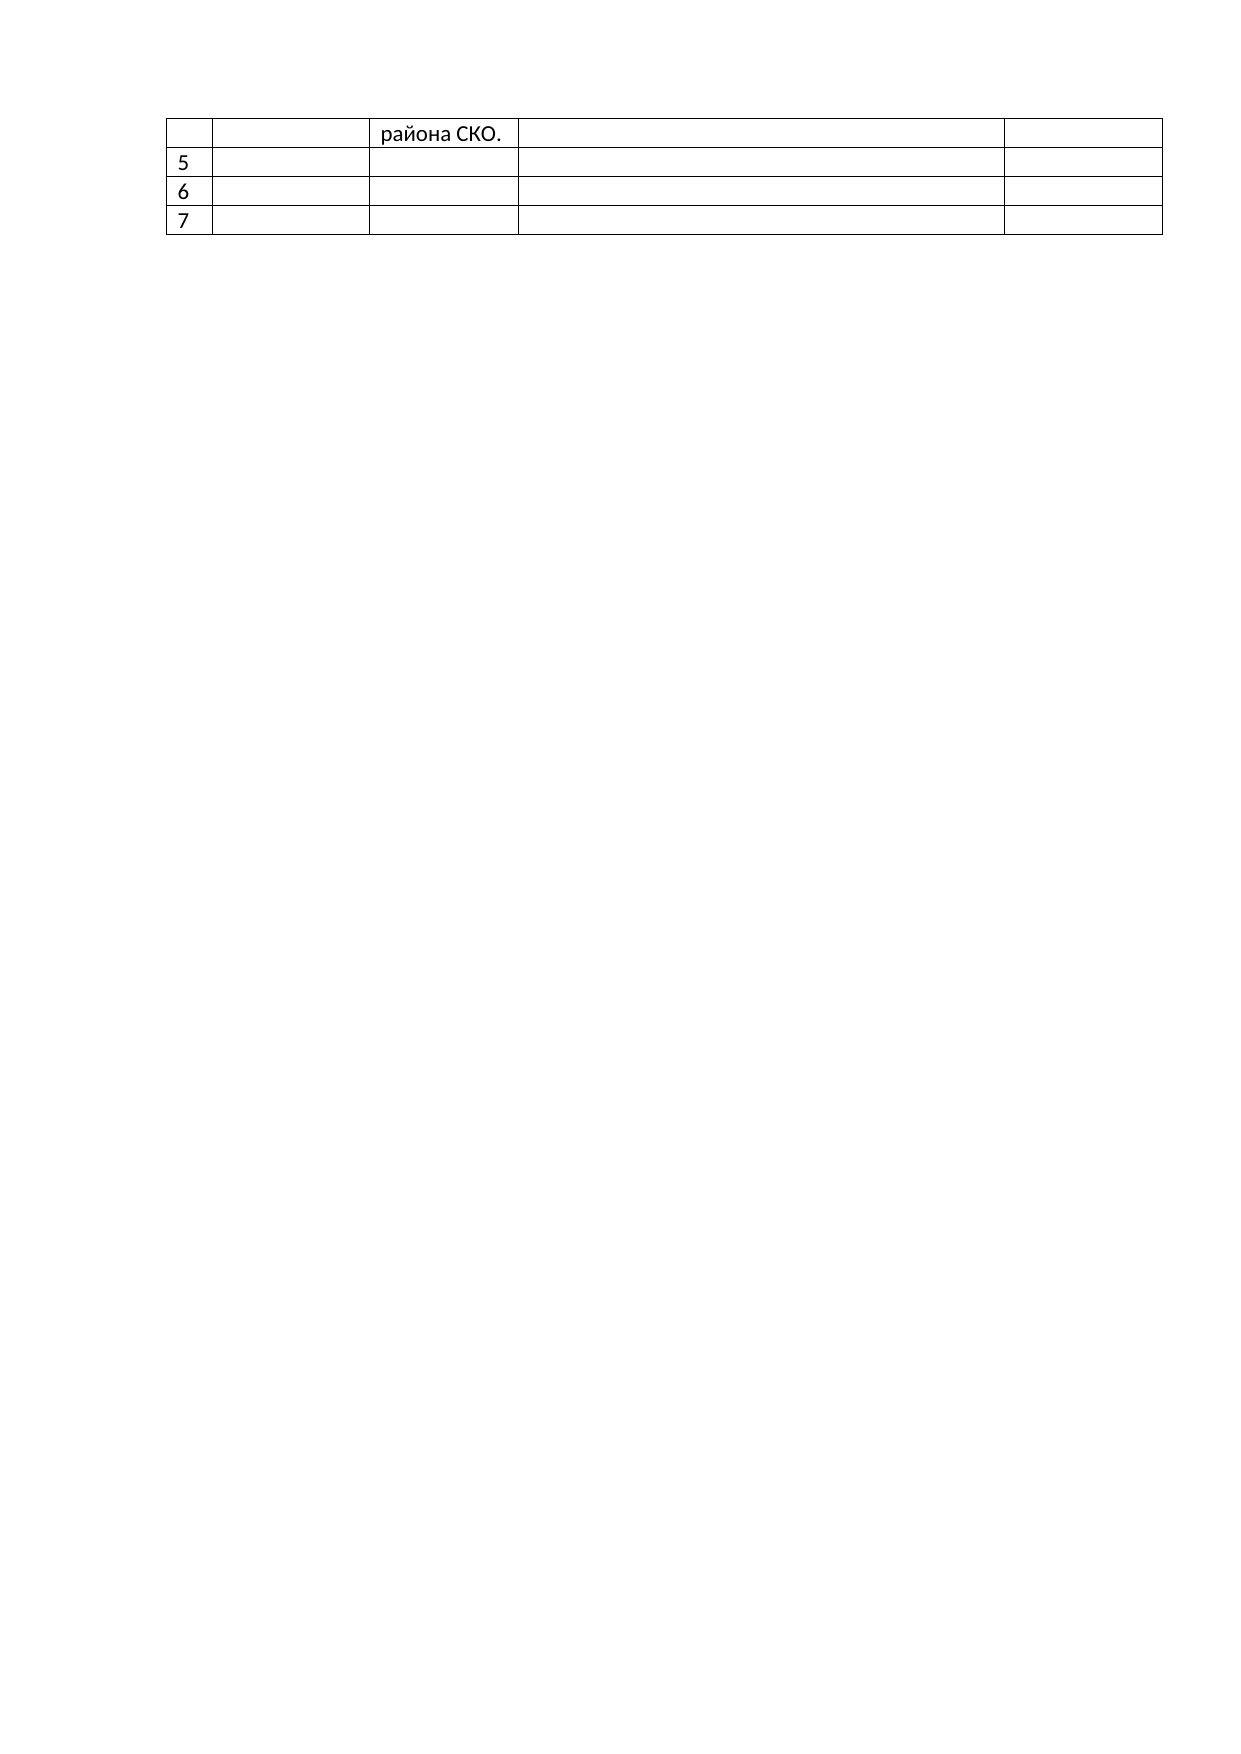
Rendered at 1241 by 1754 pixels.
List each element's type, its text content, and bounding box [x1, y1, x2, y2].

table_cell [1005, 206, 1162, 234]
table_cell 7 [167, 206, 212, 234]
table_cell [213, 206, 369, 234]
table_cell [213, 177, 369, 205]
table_cell [370, 148, 518, 176]
table_cell 4 [167, 119, 212, 147]
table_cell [213, 119, 369, 147]
table_cell [1005, 148, 1162, 176]
table_cell [519, 177, 1004, 205]
table_cell [519, 206, 1004, 234]
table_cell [1005, 119, 1162, 147]
table_cell [519, 148, 1004, 176]
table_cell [519, 119, 1004, 147]
table_cell [370, 177, 518, 205]
table_cell [1005, 177, 1162, 205]
table_cell 6 [167, 177, 212, 205]
table_cell [213, 148, 369, 176]
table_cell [370, 119, 518, 147]
table_cell 5 [167, 148, 212, 176]
table_cell [370, 206, 518, 234]
